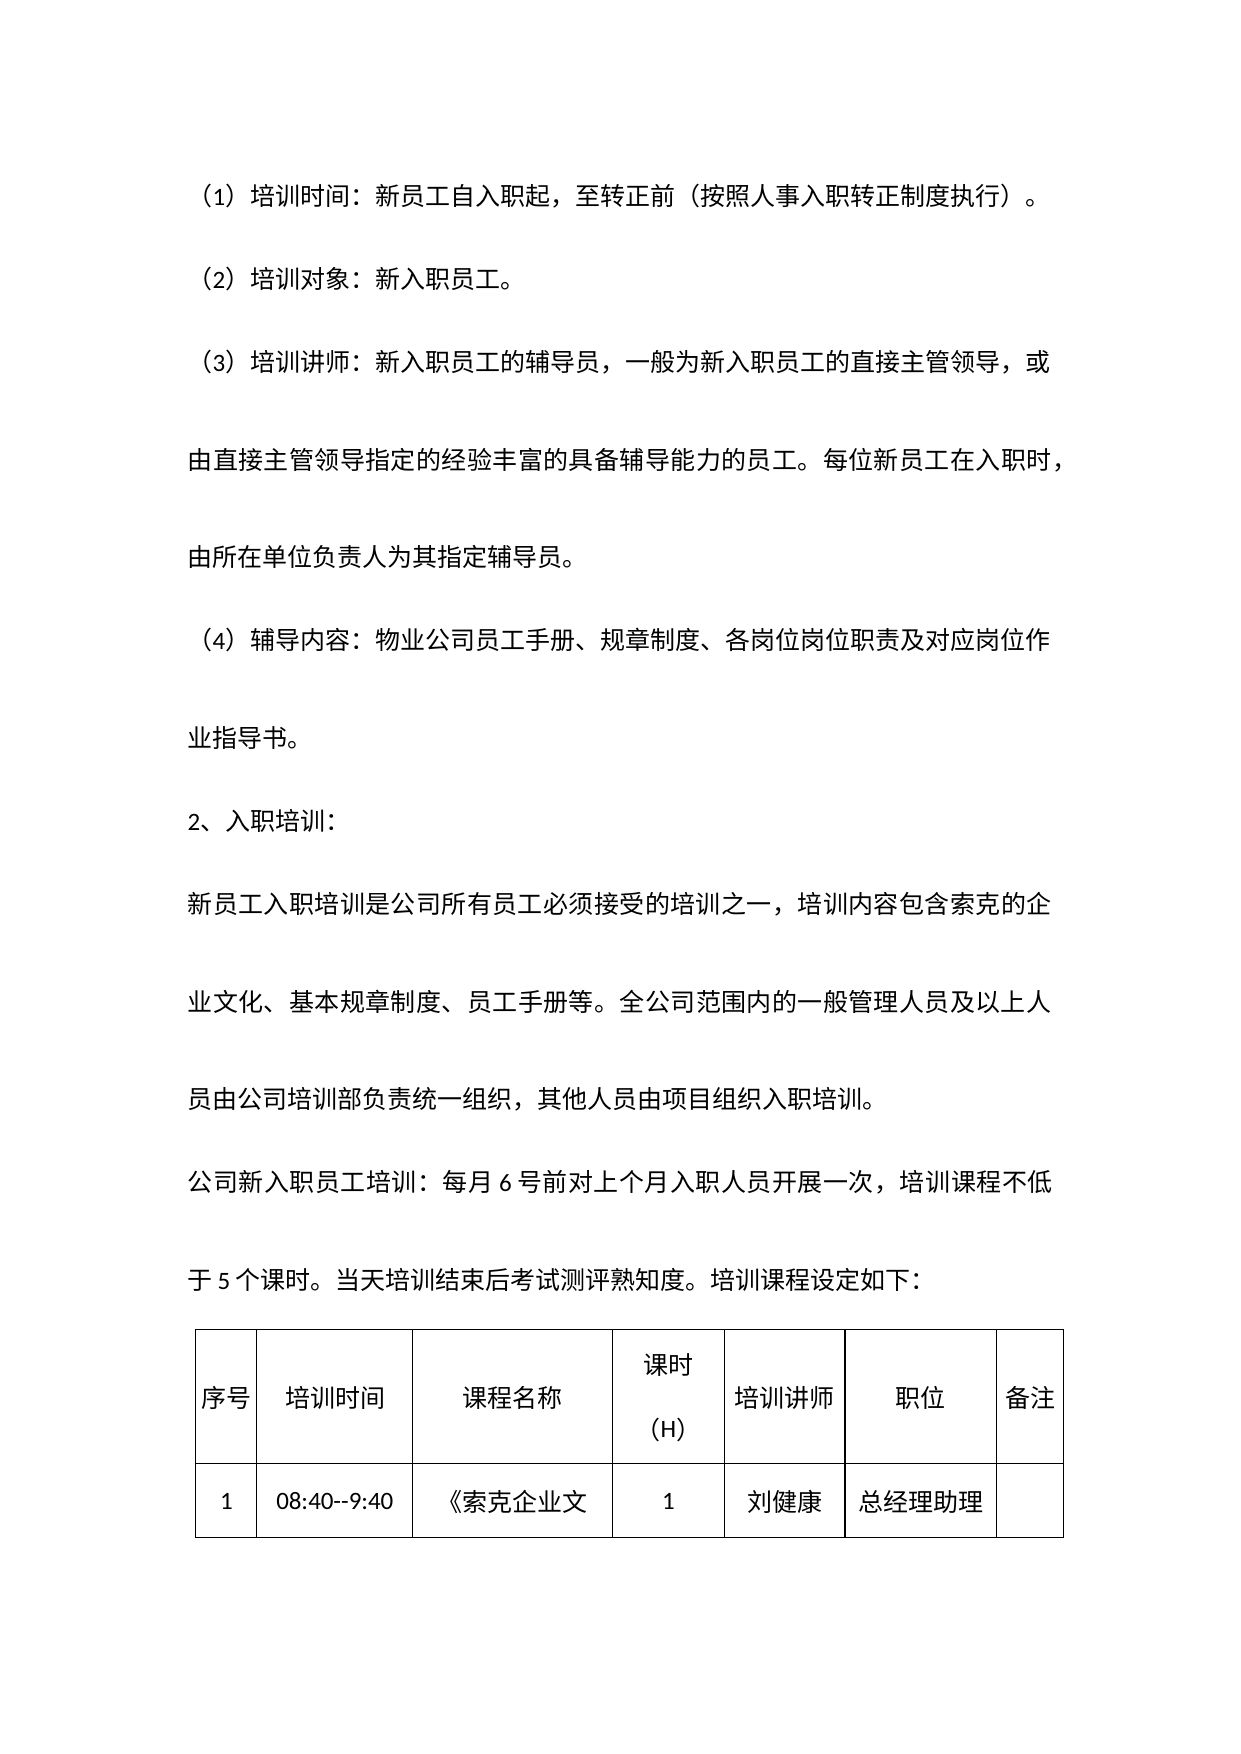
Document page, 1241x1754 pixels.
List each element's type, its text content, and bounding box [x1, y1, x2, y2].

table_header 序号 [196, 1330, 256, 1463]
table_header 课程名称 [413, 1330, 612, 1463]
text 公司新入职员工培训：每月6号前对上个月入职人员开展一次，培训课程不低于5个课时。当天培训结束后考试测评熟知度。培训课程设定如下： [187, 1148, 1053, 1311]
text （3）培训讲师：新入职员工的辅导员，一般为新入职员工的直接主管领导，或由直接主管领导指定的经验丰富的具备辅导能力的员工。每位新员工在入职时，由所在单位负责人为其指定辅导员。 [187, 328, 1053, 588]
table_cell 08:40--9:40 [257, 1464, 412, 1537]
text （1）培训时间：新员工自入职起，至转正前（按照人事入职转正制度执行）。 [187, 162, 1053, 227]
table_header 职位 [846, 1330, 996, 1463]
table_header 培训讲师 [725, 1330, 844, 1463]
table_cell 总经理助理 [846, 1464, 996, 1537]
table_cell 《索克企业文化》 [413, 1464, 612, 1537]
table_cell 刘健康 [725, 1464, 844, 1537]
text （2）培训对象：新入职员工。 [187, 245, 1053, 310]
table_cell [997, 1464, 1063, 1537]
text （4）辅导内容：物业公司员工手册、规章制度、各岗位岗位职责及对应岗位作业指导书。 [187, 606, 1053, 769]
table_header 培训时间 [257, 1330, 412, 1463]
text 2、入职培训： [187, 787, 1053, 852]
table_cell 1 [613, 1464, 724, 1537]
table_cell 1 [196, 1464, 256, 1537]
table_header 备注 [997, 1330, 1063, 1463]
table_header 课时（H） [613, 1330, 724, 1463]
text 新员工入职培训是公司所有员工必须接受的培训之一，培训内容包含索克的企业文化、基本规章制度、员工手册等。全公司范围内的一般管理人员及以上人员由公司培训部负责统一组织，其他人员由项目组织入职培训。 [187, 870, 1053, 1130]
